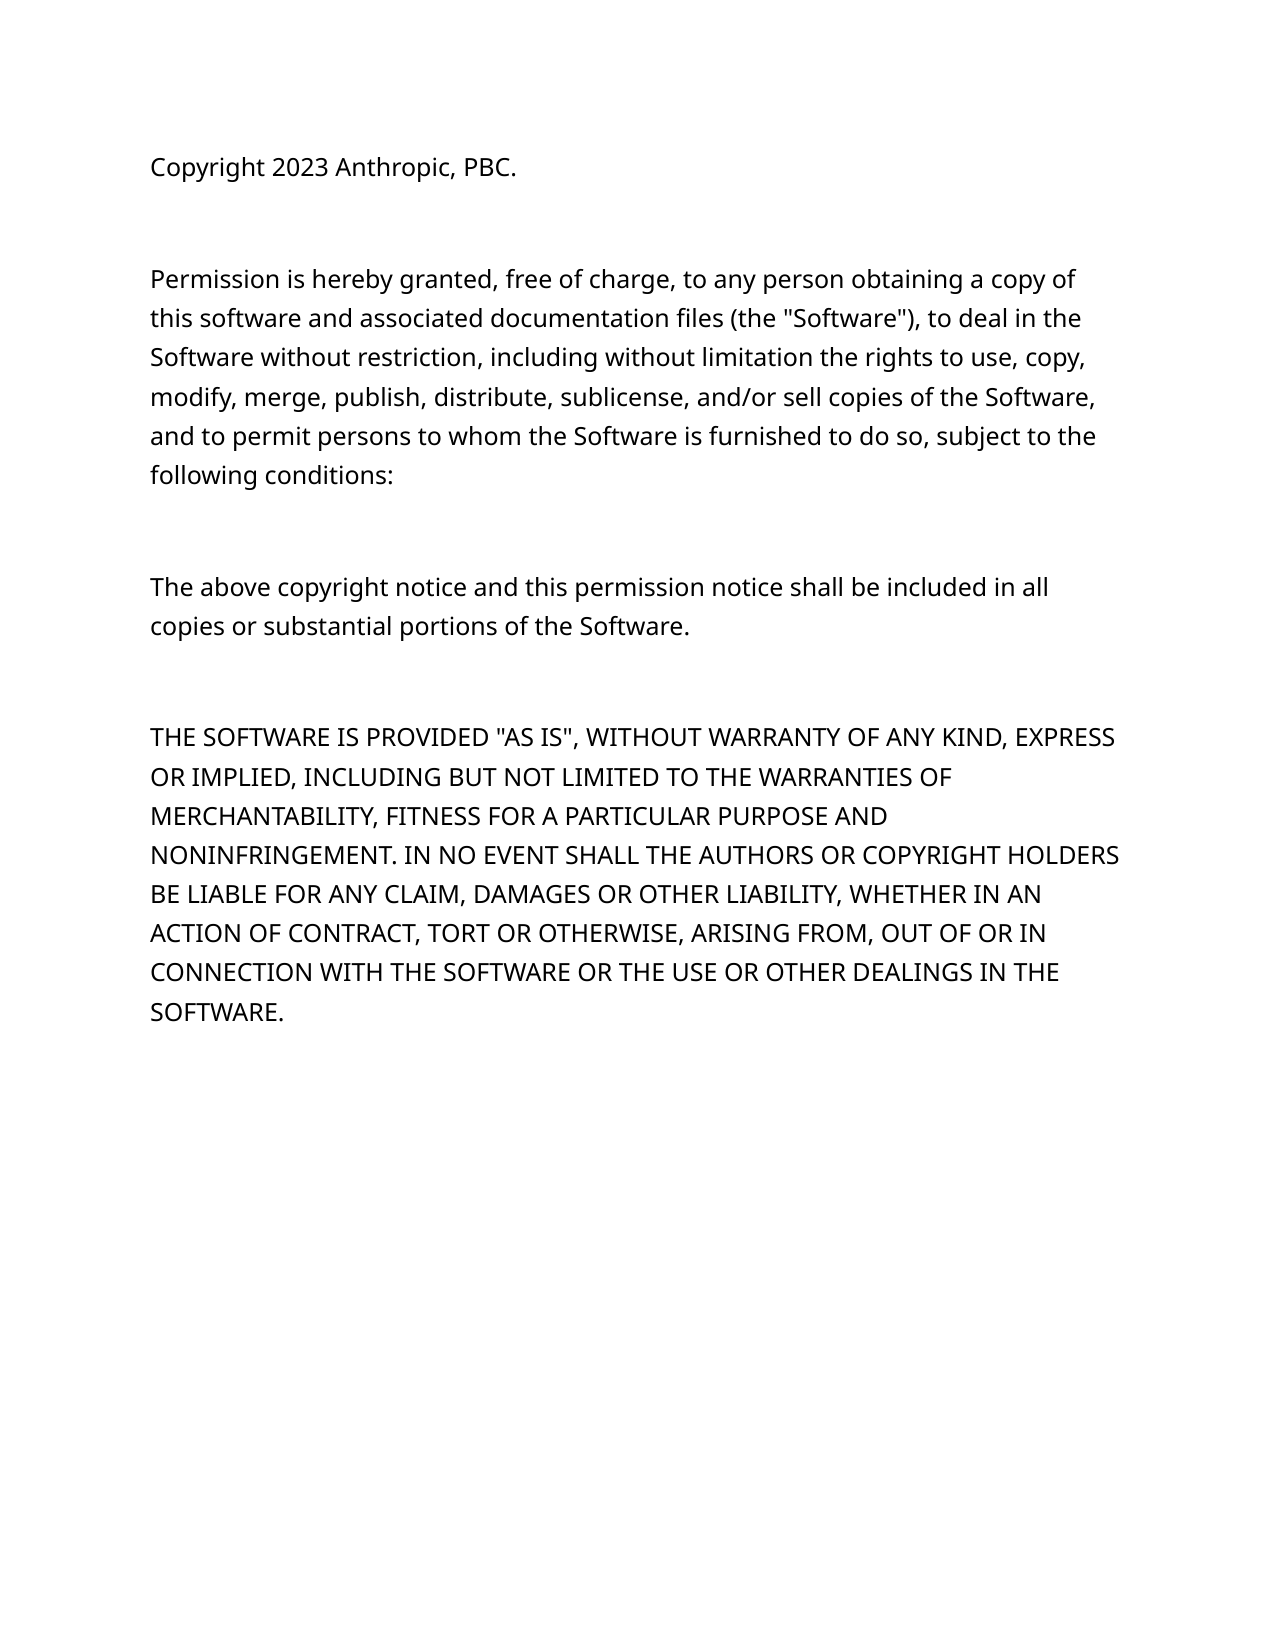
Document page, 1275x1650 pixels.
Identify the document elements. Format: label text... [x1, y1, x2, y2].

text Copyright 2023 Anthropic, PBC. [150, 150, 1125, 184]
text The above copyright notice and this permission notice shall be included in all copies or substantial portions of the Software. [150, 569, 1125, 642]
text THE SOFTWARE IS PROVIDED "AS IS", WITHOUT WARRANTY OF ANY KIND, EXPRESS OR IMPLIED, INCLUDING BUT NOT LIMITED TO THE WARRANTIES OF MERCHANTABILITY, FITNESS FOR A PARTICULAR PURPOSE AND NONINFRINGEMENT. IN NO EVENT SHALL THE AUTHORS OR COPYRIGHT HOLDERS BE LIABLE FOR ANY CLAIM, DAMAGES OR OTHER LIABILITY, WHETHER IN AN ACTION OF CONTRACT, TORT OR OTHERWISE, ARISING FROM, OUT OF OR IN CONNECTION WITH THE SOFTWARE OR THE USE OR OTHER DEALINGS IN THE SOFTWARE. [150, 720, 1125, 1028]
text Permission is hereby granted, free of charge, to any person obtaining a copy of this software and associated documentation files (the "Software"), to deal in the Software without restriction, including without limitation the rights to use, copy, modify, merge, publish, distribute, sublicense, and/or sell copies of the Software, and to permit persons to whom the Software is furnished to do so, subject to the following conditions: [150, 262, 1125, 492]
